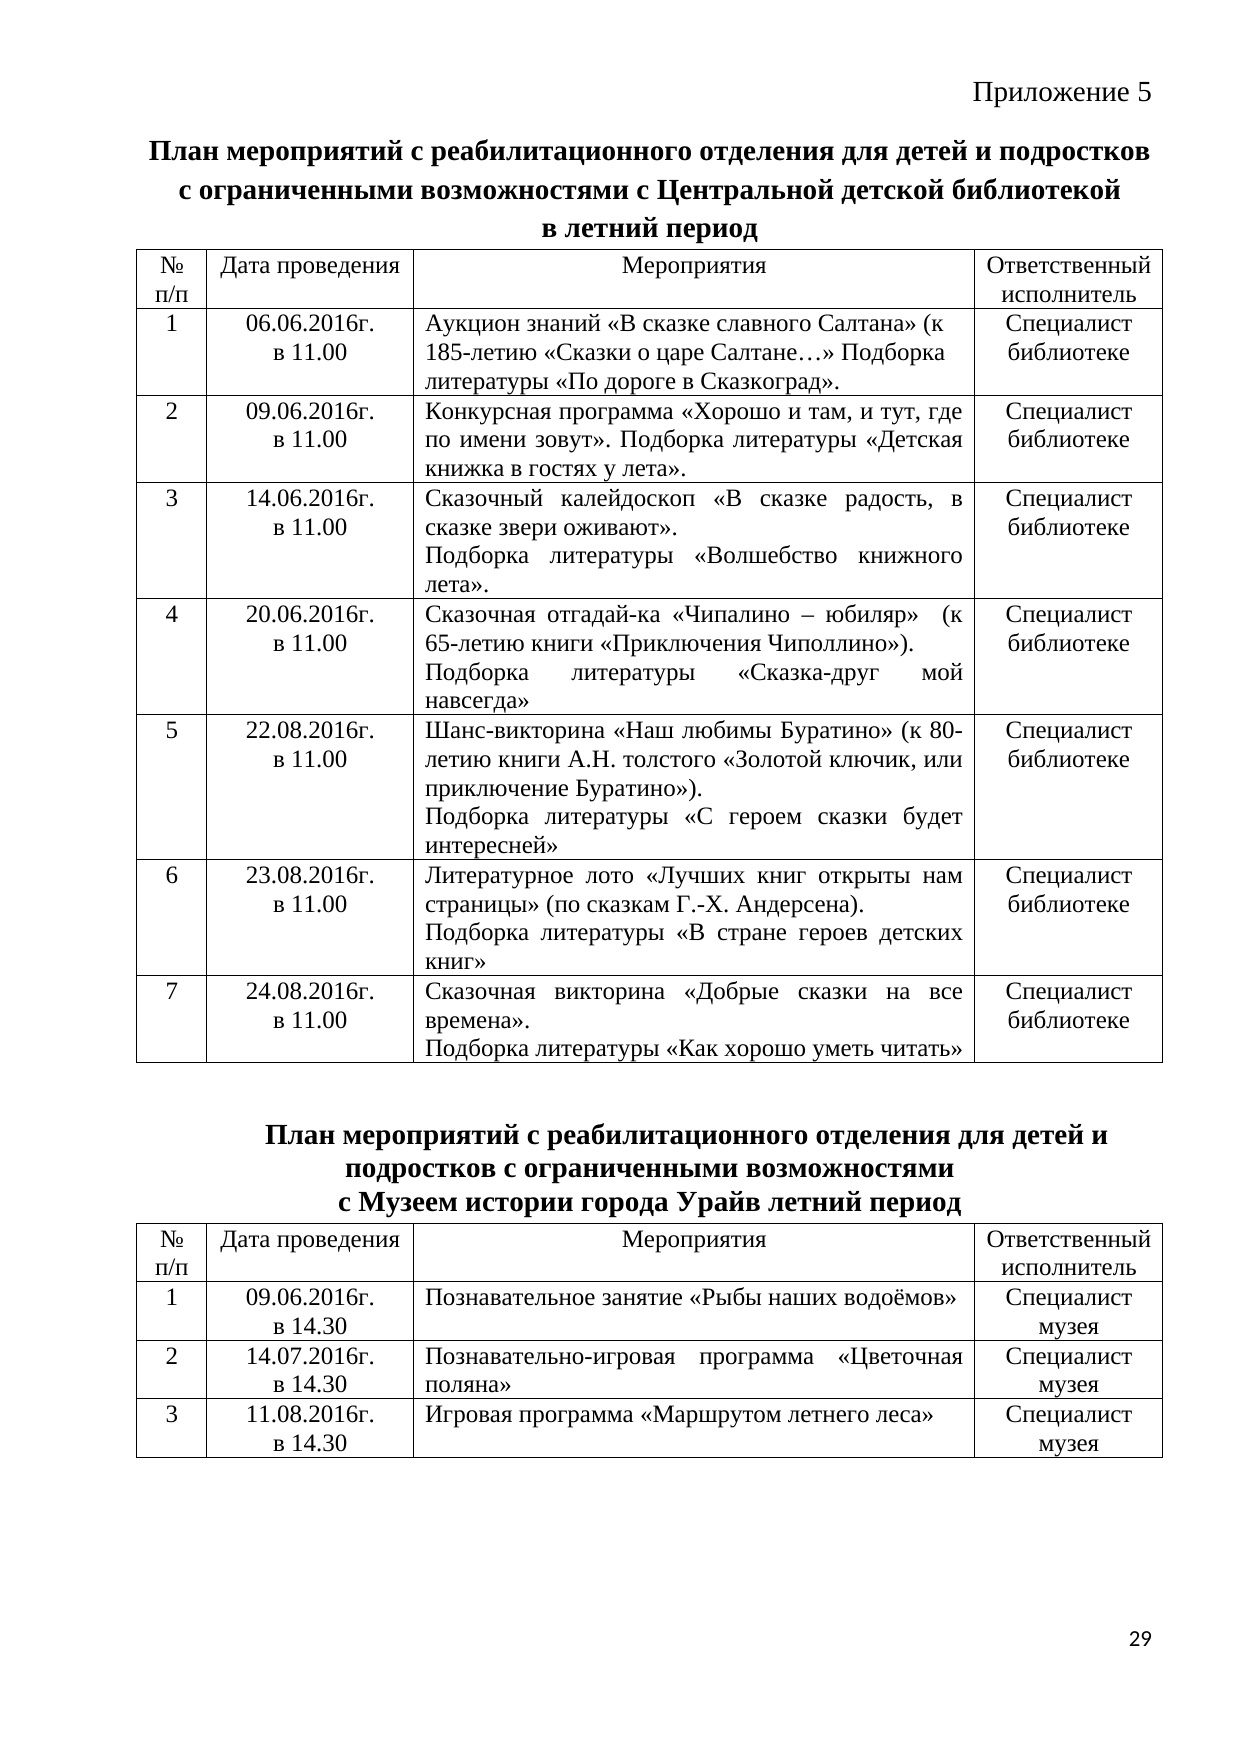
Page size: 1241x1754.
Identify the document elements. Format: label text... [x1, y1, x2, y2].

text в летний период [148, 210, 1152, 244]
table_cell Специалист музея [975, 1341, 1162, 1398]
table_cell Специалист библиотеке [975, 309, 1162, 395]
table_cell 2 [137, 1341, 206, 1398]
table_cell Специалист музея [975, 1282, 1162, 1340]
table_header Мероприятия [414, 1224, 974, 1281]
table_cell 09.06.2016г. в 11.00 [207, 396, 413, 482]
table_header Ответственный исполнитель [975, 1224, 1162, 1281]
table_header Ответственный исполнитель [975, 250, 1162, 307]
table_cell 20.06.2016г. в 11.00 [207, 599, 413, 714]
table_cell Сказочный калейдоскоп «В сказке радость, в сказке звери оживают». Подборка литературы «Волшебство книжного лета». [414, 483, 974, 598]
table_header Дата проведения [207, 1224, 413, 1281]
table_cell 3 [137, 483, 206, 598]
table_cell Познавательно-игровая программа «Цветочная поляна» [414, 1341, 974, 1398]
table_cell Специалист музея [975, 1399, 1162, 1457]
table_cell 06.06.2016г. в 11.00 [207, 309, 413, 395]
table_cell Сказочная отгадай-ка «Чипалино – юбиляр» (к 65-летию книги «Приключения Чиполлино»). Подборка литературы «Сказка-друг мой навсегда» [414, 599, 974, 714]
table_cell Литературное лото «Лучших книг открыты нам страницы» (по сказкам Г.-Х. Андерсена). Подборка литературы «В стране героев детских книг» [414, 860, 974, 975]
table_cell Аукцион знаний «В сказке славного Салтана» (к 185-летию «Сказки о царе Салтане…» Подборка литературы «По дороге в Сказкоград». [414, 309, 974, 395]
table_cell 14.06.2016г. в 11.00 [207, 483, 413, 598]
table_cell 6 [137, 860, 206, 975]
table_header № п/п [137, 250, 206, 307]
table_cell 2 [137, 396, 206, 482]
table_cell Сказочная викторина «Добрые сказки на все времена». Подборка литературы «Как хорошо уметь читать» [414, 976, 974, 1062]
table_cell 5 [137, 715, 206, 859]
text с Музеем истории города Урайв летний период [148, 1184, 1152, 1218]
table_cell 1 [137, 309, 206, 395]
text План мероприятий с реабилитационного отделения для детей и подростков с ограниченными возможностями [148, 1117, 1152, 1184]
table_cell Игровая программа «Маршрутом летнего леса» [414, 1399, 974, 1457]
table_cell 7 [137, 976, 206, 1062]
table_cell Специалист библиотеке [975, 396, 1162, 482]
table_cell 1 [137, 1282, 206, 1340]
table_cell Специалист библиотеке [975, 715, 1162, 859]
table_cell 09.06.2016г. в 14.30 [207, 1282, 413, 1340]
table_cell Специалист библиотеке [975, 860, 1162, 975]
table_cell 14.07.2016г. в 14.30 [207, 1341, 413, 1398]
table_cell Конкурсная программа «Хорошо и там, и тут, где по имени зовут». Подборка литературы «Детская книжка в гостях у лета». [414, 396, 974, 482]
text Приложение 5 [148, 74, 1152, 107]
table_cell 22.08.2016г. в 11.00 [207, 715, 413, 859]
table_header Дата проведения [207, 250, 413, 307]
table_cell Специалист библиотеке [975, 483, 1162, 598]
text План мероприятий с реабилитационного отделения для детей и подростков с ограниченными возможностями с Центральной детской библиотекой [148, 133, 1152, 205]
table_header № п/п [137, 1224, 206, 1281]
table_header Мероприятия [414, 250, 974, 307]
table_cell Специалист библиотеке [975, 599, 1162, 714]
table_cell 23.08.2016г. в 11.00 [207, 860, 413, 975]
table_cell 3 [137, 1399, 206, 1457]
table_cell 24.08.2016г. в 11.00 [207, 976, 413, 1062]
table_cell 4 [137, 599, 206, 714]
table_cell Шанс-викторина «Наш любимы Буратино» (к 80-летию книги А.Н. толстого «Золотой ключик, или приключение Буратино»). Подборка литературы «С героем сказки будет интересней» [414, 715, 974, 859]
table_cell Специалист библиотеке [975, 976, 1162, 1062]
table_cell Познавательное занятие «Рыбы наших водоёмов» [414, 1282, 974, 1340]
table_cell 11.08.2016г. в 14.30 [207, 1399, 413, 1457]
